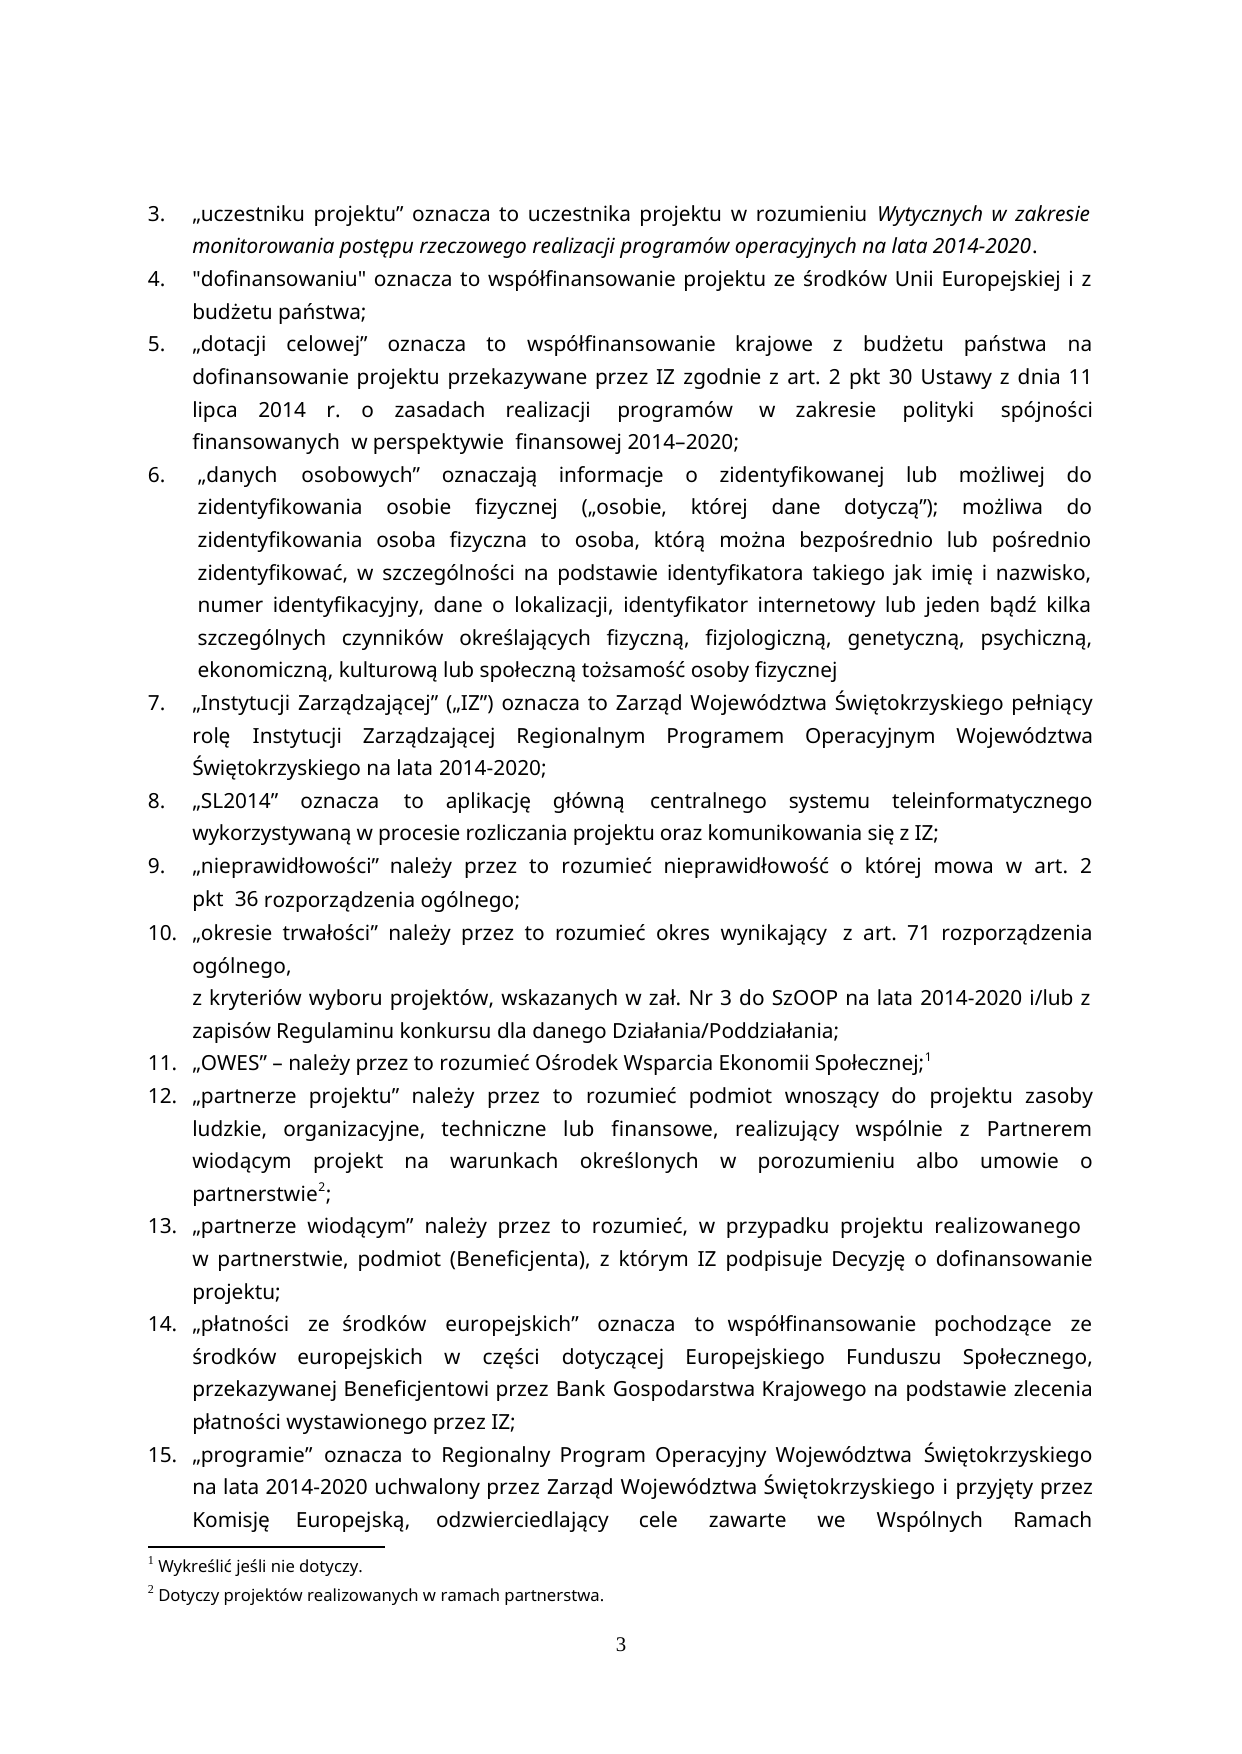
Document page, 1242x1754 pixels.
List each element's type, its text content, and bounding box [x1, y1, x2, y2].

list „okresie trwałości” należy przez to rozumieć okres wynikający z art. 71 rozporządzenia ogólnego, z kryteriów wyboru projektów, wskazanych w zał. Nr 3 do SzOOP na lata 2014-2020 i/lub z zapisów Regulaminu konkursu dla danego Działania/Poddziałania; [148, 918, 1093, 1044]
list „Instytucji Zarządzającej” („IZ”) oznacza to Zarząd Województwa Świętokrzyskiego pełniący rolę Instytucji Zarządzającej Regionalnym Programem Operacyjnym Województwa Świętokrzyskiego na lata 2014-2020; [148, 688, 1093, 782]
list „OWES” – należy przez to rozumieć Ośrodek Wsparcia Ekonomii Społecznej; [148, 1048, 1093, 1077]
list „płatności ze środków europejskich” oznacza to współfinansowanie pochodzące ze środków europejskich w części dotyczącej Europejskiego Funduszu Społecznego, przekazywanej Beneficjentowi przez Bank Gospodarstwa Krajowego na podstawie zlecenia płatności wystawionego przez IZ; [148, 1309, 1093, 1436]
list „dotacji celowej” oznacza to współfinansowanie krajowe z budżetu państwa na dofinansowanie projektu przekazywane przez IZ zgodnie z art. 2 pkt 30 Ustawy z dnia 11 lipca 2014 r. o zasadach realizacji programów w zakresie polityki spójności finansowanych w perspektywie finansowej 2014–2020; [148, 329, 1093, 456]
list „danych osobowych” oznaczają informacje o zidentyfikowanej lub możliwej do zidentyfikowania osobie fizycznej („osobie, której dane dotyczą”); możliwa do zidentyfikowania osoba fizyczna to osoba, którą można bezpośrednio lub pośrednio zidentyfikować, w szczególności na podstawie identyfikatora takiego jak imię i nazwisko, numer identyfikacyjny, dane o lokalizacji, identyfikator internetowy lub jeden bądź kilka szczególnych czynników określających fizyczną, fizjologiczną, genetyczną, psychiczną, ekonomiczną, kulturową lub społeczną tożsamość osoby fizycznej [148, 460, 1093, 684]
list „partnerze projektu” należy przez to rozumieć podmiot wnoszący do projektu zasoby ludzkie, organizacyjne, techniczne lub finansowe, realizujący wspólnie z Partnerem wiodącym projekt na warunkach określonych w porozumieniu albo umowie o partnerstwie; [148, 1081, 1093, 1207]
list „nieprawidłowości” należy przez to rozumieć nieprawidłowość o której mowa w art. 2 pkt 36 rozporządzenia ogólnego; [148, 851, 1093, 914]
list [148, 1440, 1093, 1533]
list "dofinansowaniu" oznacza to współfinansowanie projektu ze środków Unii Europejskiej i z budżetu państwa; [148, 264, 1093, 325]
list „SL2014” oznacza to aplikację główną centralnego systemu teleinformatycznego wykorzystywaną w procesie rozliczania projektu oraz komunikowania się z IZ; [148, 786, 1093, 847]
list „partnerze wiodącym” należy przez to rozumieć, w przypadku projektu realizowanego w partnerstwie, podmiot (Beneficjenta), z którym IZ podpisuje Decyzję o dofinansowanie projektu; [148, 1212, 1093, 1305]
list „uczestniku projektu” oznacza to uczestnika projektu w rozumieniu Wytycznych w zakresie monitorowania postępu rzeczowego realizacji programów operacyjnych na lata 2014-2020. [148, 199, 1093, 260]
